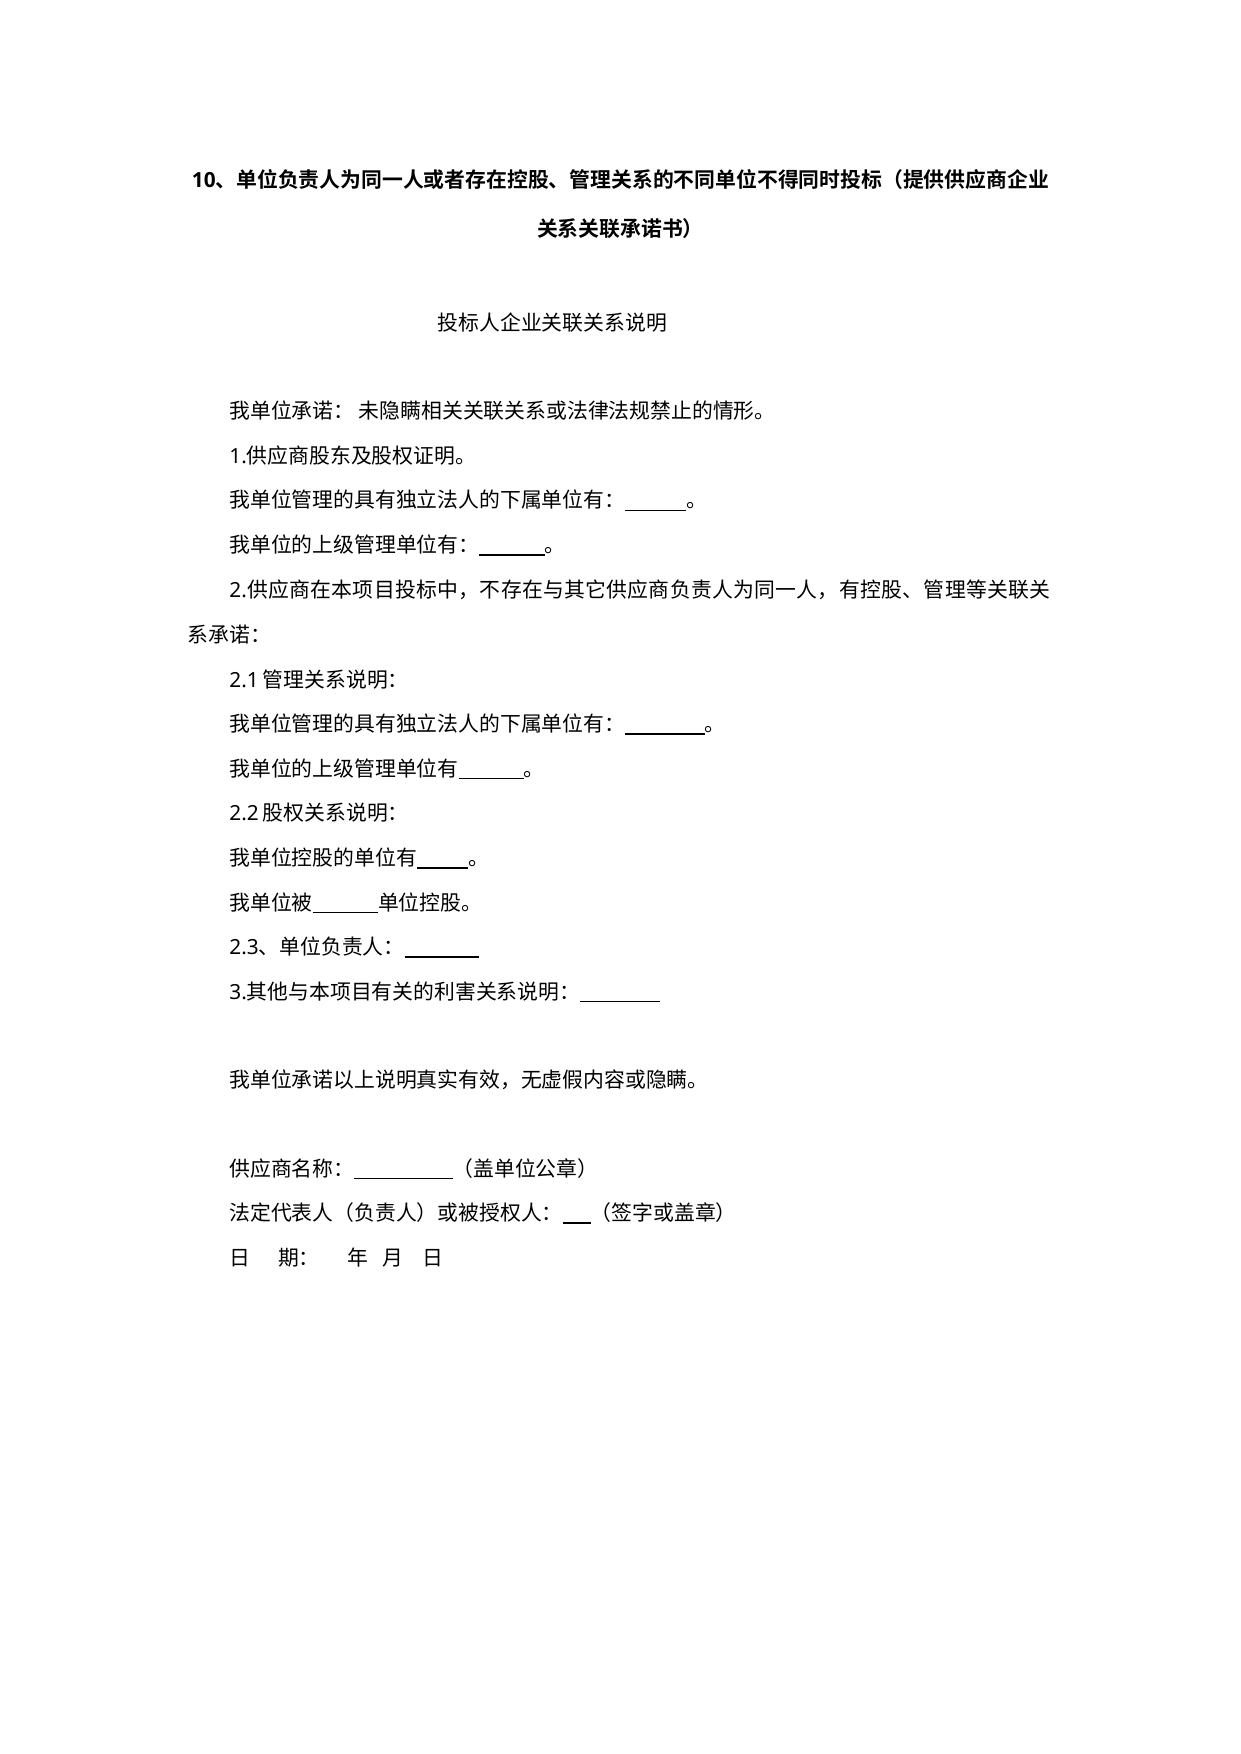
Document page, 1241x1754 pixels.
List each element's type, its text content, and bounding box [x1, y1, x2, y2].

text 我单位承诺： 未隐瞒相关关联关系或法律法规禁止的情形。 [187, 393, 1053, 426]
text 我单位的上级管理单位有 。 [187, 751, 1053, 783]
text 我单位管理的具有独立法人的下属单位有： 。 [187, 483, 1053, 515]
text 我单位承诺以上说明真实有效，无虚假内容或隐瞒。 [187, 1062, 1053, 1095]
text 我单位管理的具有独立法人的下属单位有： 。 [187, 706, 1053, 739]
text 1.供应商股东及股权证明。 [187, 438, 1053, 471]
text 2.2股权关系说明： [187, 796, 1053, 828]
text 我单位被 单位控股。 [187, 885, 1053, 917]
text 2.1管理关系说明： [187, 662, 1053, 694]
text 日 期： 年 月 日 [187, 1240, 1053, 1272]
text 法定代表人（负责人）或被授权人： （签字或盖章） [187, 1195, 1053, 1228]
text 2.3、单位负责人： [187, 929, 1053, 962]
subtitle （格式自拟）10、单位负责人为同一人或者存在控股、管理关系的不同单位不得同时投标（提供供应商企业关系关联承诺书） [187, 162, 1053, 243]
text 供应商名称： （盖单位公章） [187, 1151, 1053, 1183]
text 我单位的上级管理单位有： 。 [187, 527, 1053, 560]
text 投标人企业关联关系说明 [187, 305, 1053, 337]
text 2.供应商在本项目投标中，不存在与其它供应商负责人为同一人，有控股、管理等关联关系承诺： [187, 572, 1053, 650]
text 我单位控股的单位有 。 [187, 840, 1053, 873]
text 3.其他与本项目有关的利害关系说明： [187, 974, 1053, 1006]
